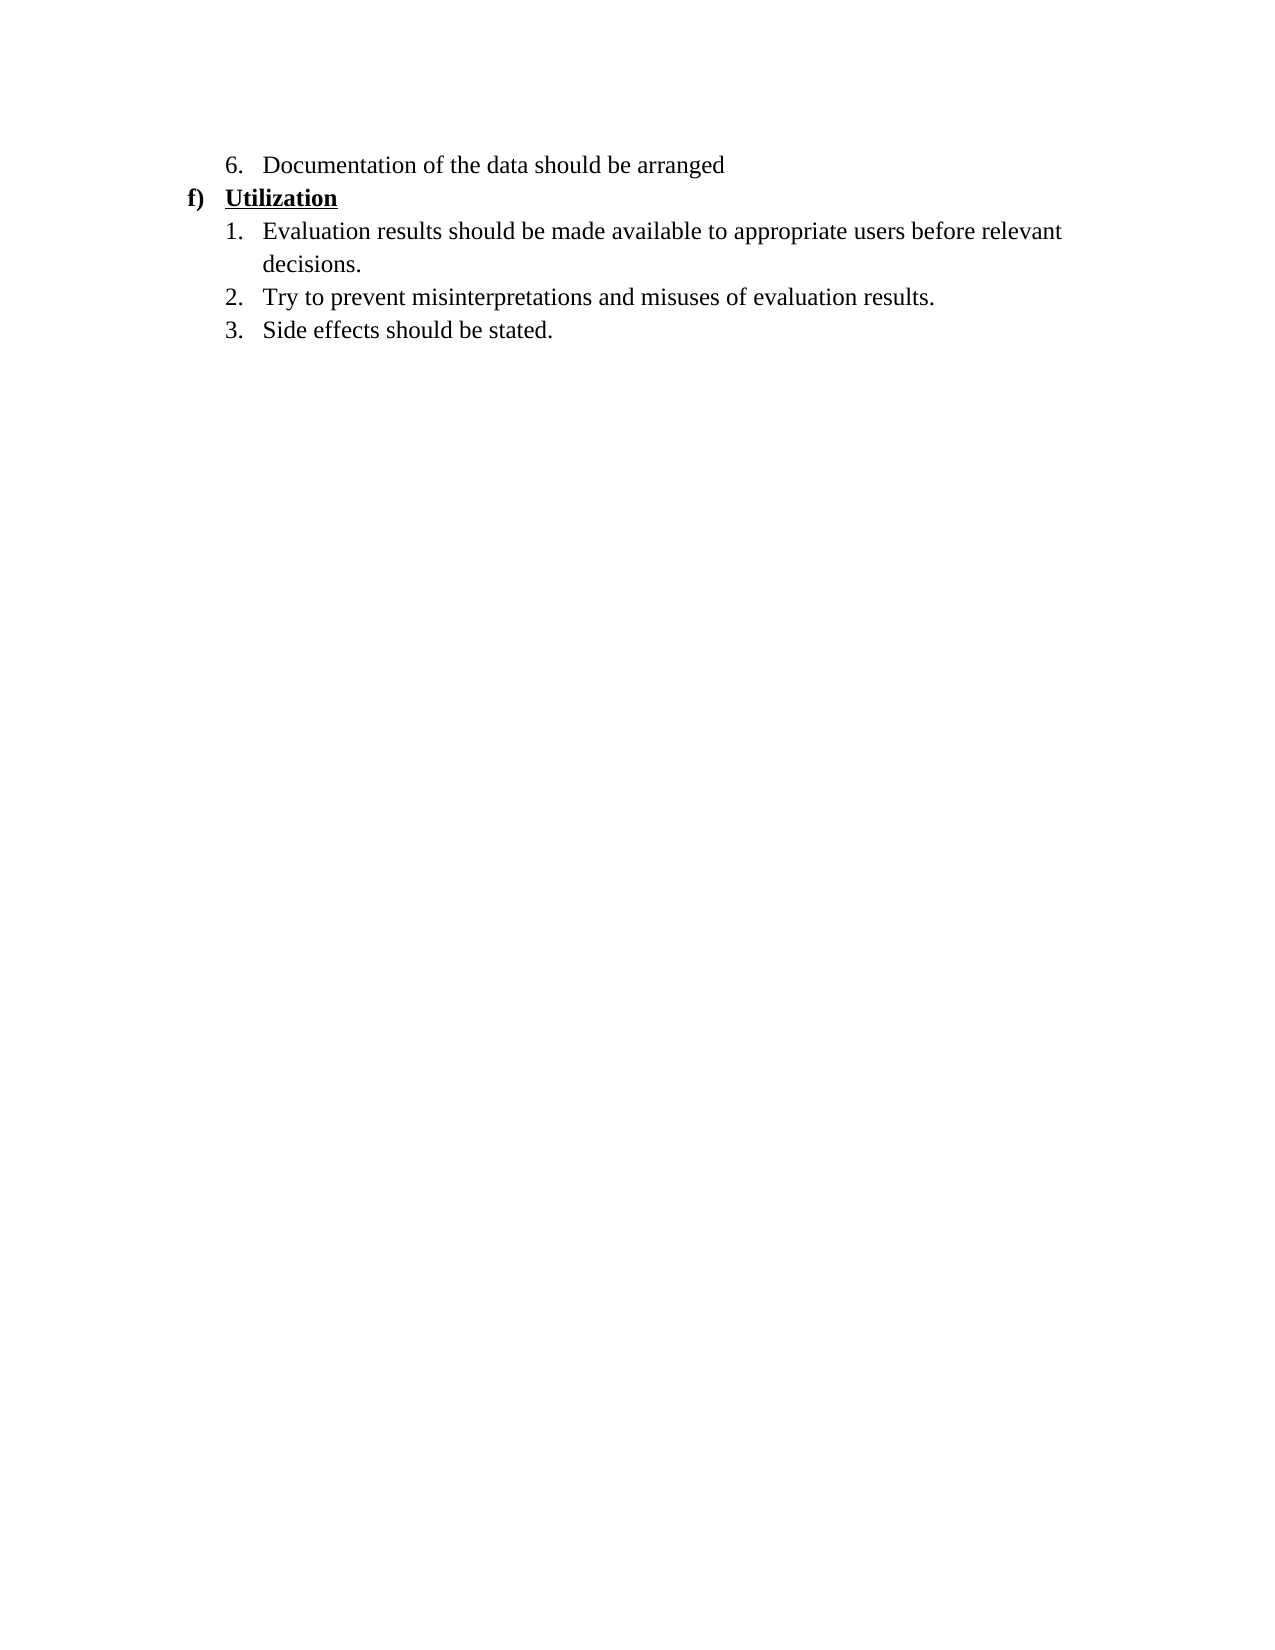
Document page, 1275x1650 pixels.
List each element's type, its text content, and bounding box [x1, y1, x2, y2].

list Side effects should be stated. [225, 315, 1125, 344]
list Documentation of the data should be arranged [225, 150, 1125, 179]
list Evaluation results should be made available to appropriate users before relevant decisions. [225, 216, 1125, 278]
list Utilization [187, 183, 1125, 212]
list Try to prevent misinterpretations and misuses of evaluation results. [225, 282, 1125, 311]
